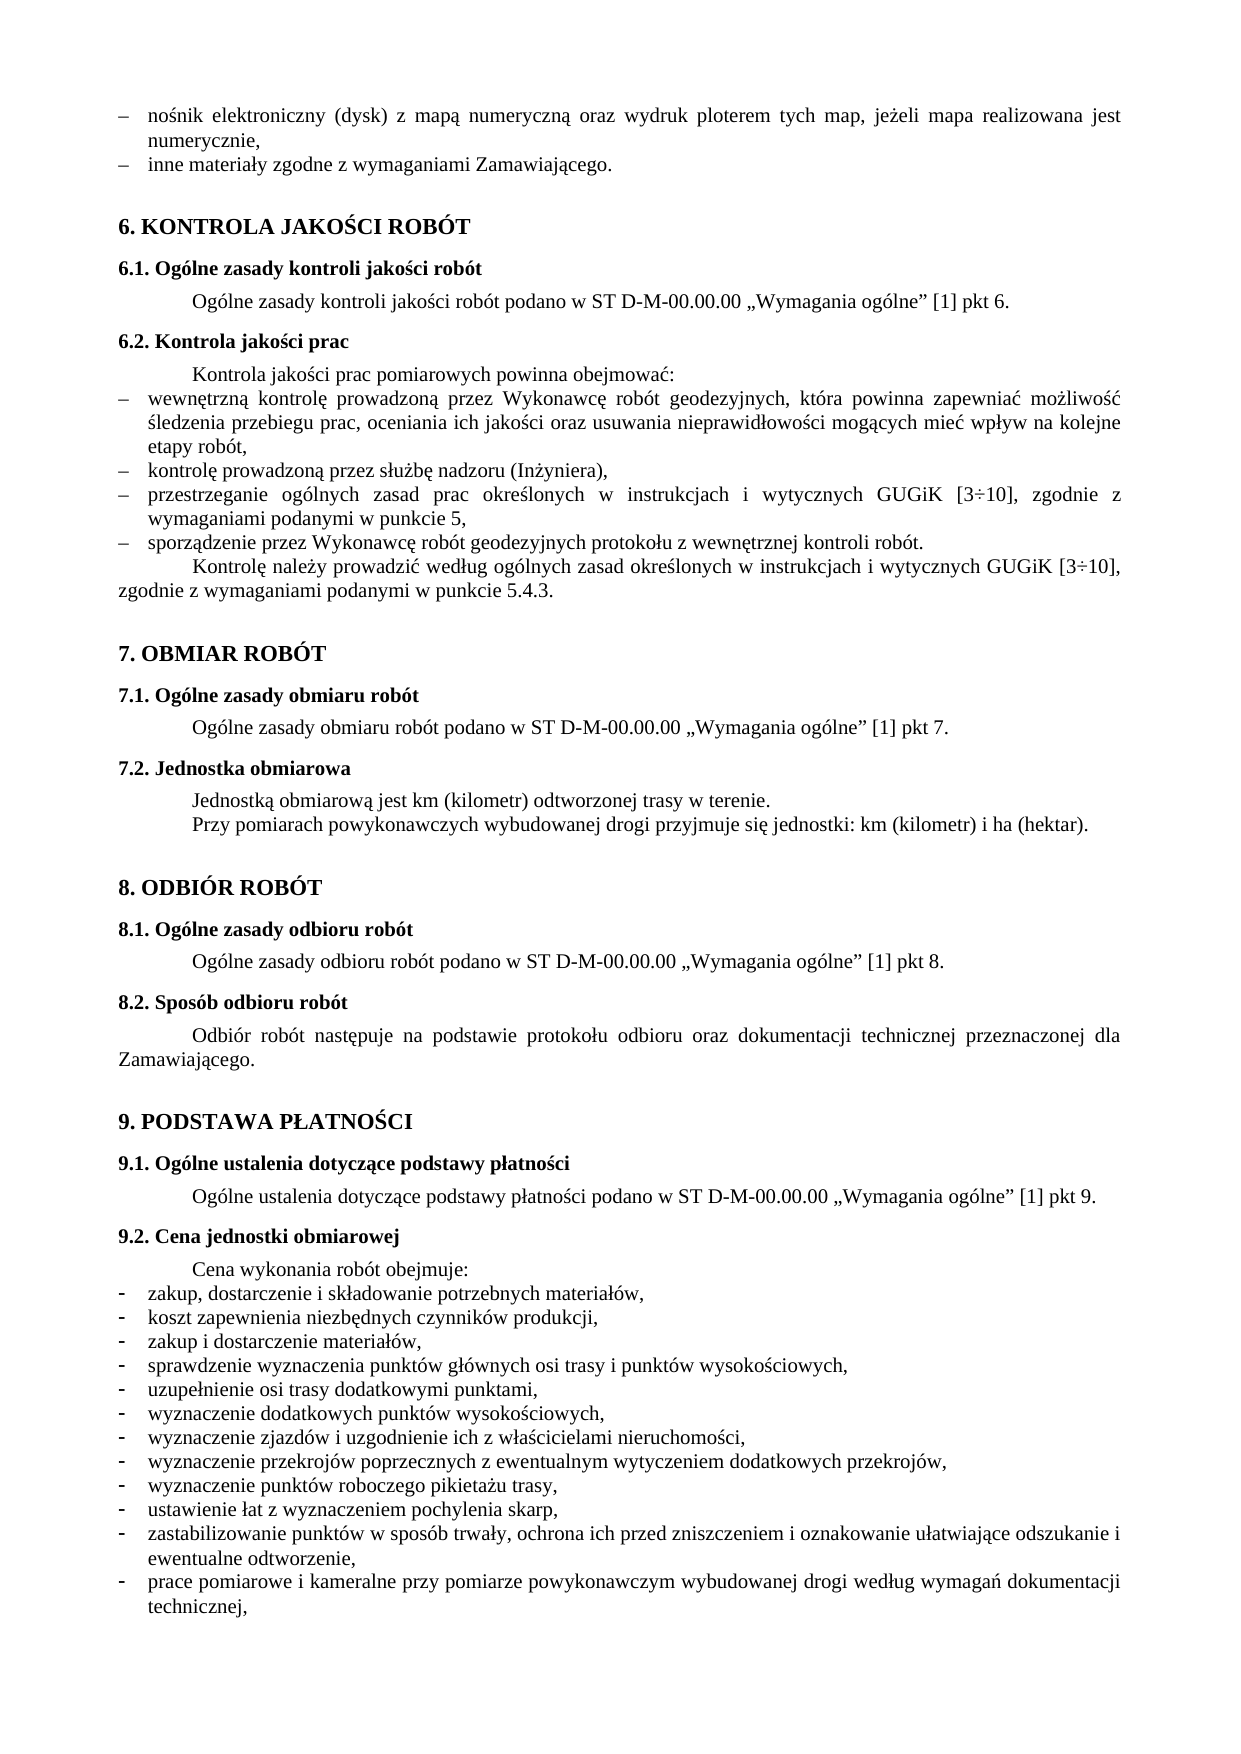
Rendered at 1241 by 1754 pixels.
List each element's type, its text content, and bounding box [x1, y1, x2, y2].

list uzupełnienie osi trasy dodatkowymi punktami, [118, 1377, 1122, 1401]
list inne materiały zgodne z wymaganiami Zamawiającego. [118, 152, 1122, 176]
text Kontrolę należy prowadzić według ogólnych zasad określonych w instrukcjach i wytycznych GUGiK [3÷10], zgodnie z wymaganiami podanymi w punkcie 5.4.3. [118, 554, 1122, 602]
subtitle 8.1. Ogólne zasady odbioru robót [118, 917, 1122, 941]
subtitle 8. ODBIÓR ROBÓT [118, 874, 1122, 900]
text Kontrola jakości prac pomiarowych powinna obejmować: [118, 362, 1122, 386]
list prace pomiarowe i kameralne przy pomiarze powykonawczym wybudowanej drogi według wymagań dokumentacji technicznej, [118, 1569, 1122, 1618]
list wyznaczenie zjazdów i uzgodnienie ich z właścicielami nieruchomości, [118, 1425, 1122, 1449]
subtitle 7.2. Jednostka obmiarowa [118, 756, 1122, 780]
text Ogólne zasady obmiaru robót podano w ST D-M-00.00.00 „Wymagania ogólne” [1] pkt 7. [118, 715, 1122, 739]
subtitle 9.1. Ogólne ustalenia dotyczące podstawy płatności [118, 1151, 1122, 1175]
subtitle 9. PODSTAWA PŁATNOŚCI [118, 1108, 1122, 1134]
subtitle 7. OBMIAR ROBÓT [118, 640, 1122, 666]
list nośnik elektroniczny (dysk) z mapą numeryczną oraz wydruk ploterem tych map, jeżeli mapa realizowana jest numerycznie, [118, 103, 1122, 152]
list wewnętrzną kontrolę prowadzoną przez Wykonawcę robót geodezyjnych, która powinna zapewniać możliwość śledzenia przebiegu prac, oceniania ich jakości oraz usuwania nieprawidłowości mogących mieć wpływ na kolejne etapy robót, [118, 386, 1122, 458]
list koszt zapewnienia niezbędnych czynników produkcji, [118, 1305, 1122, 1329]
text Odbiór robót następuje na podstawie protokołu odbioru oraz dokumentacji technicznej przeznaczonej dla Zamawiającego. [118, 1022, 1122, 1071]
subtitle 6.1. Ogólne zasady kontroli jakości robót [118, 256, 1122, 280]
list ustawienie łat z wyznaczeniem pochylenia skarp, [118, 1497, 1122, 1521]
text Przy pomiarach powykonawczych wybudowanej drogi przyjmuje się jednostki: km (kilometr) i ha (hektar). [118, 812, 1122, 836]
list zakup i dostarczenie materiałów, [118, 1329, 1122, 1353]
text Ogólne zasady odbioru robót podano w ST D-M-00.00.00 „Wymagania ogólne” [1] pkt 8. [118, 949, 1122, 973]
list wyznaczenie punktów roboczego pikietażu trasy, [118, 1473, 1122, 1497]
subtitle 6. KONTROLA JAKOŚCI ROBÓT [118, 213, 1122, 239]
text Cena wykonania robót obejmuje: [118, 1257, 1122, 1281]
list zakup, dostarczenie i składowanie potrzebnych materiałów, [118, 1281, 1122, 1305]
subtitle 6.2. Kontrola jakości prac [118, 329, 1122, 353]
text Jednostką obmiarową jest km (kilometr) odtworzonej trasy w terenie. [118, 788, 1122, 812]
list sporządzenie przez Wykonawcę robót geodezyjnych protokołu z wewnętrznej kontroli robót. [118, 530, 1122, 554]
subtitle 7.1. Ogólne zasady obmiaru robót [118, 683, 1122, 707]
list przestrzeganie ogólnych zasad prac określonych w instrukcjach i wytycznych GUGiK [3÷10], zgodnie z wymaganiami podanymi w punkcie 5, [118, 482, 1122, 530]
text Ogólne zasady kontroli jakości robót podano w ST D-M-00.00.00 „Wymagania ogólne” [1] pkt 6. [118, 288, 1122, 313]
text Ogólne ustalenia dotyczące podstawy płatności podano w ST D-M-00.00.00 „Wymagania ogólne” [1] pkt 9. [118, 1183, 1122, 1208]
list wyznaczenie dodatkowych punktów wysokościowych, [118, 1401, 1122, 1425]
list wyznaczenie przekrojów poprzecznych z ewentualnym wytyczeniem dodatkowych przekrojów, [118, 1449, 1122, 1473]
list kontrolę prowadzoną przez służbę nadzoru (Inżyniera), [118, 458, 1122, 482]
subtitle 9.2. Cena jednostki obmiarowej [118, 1224, 1122, 1248]
list sprawdzenie wyznaczenia punktów głównych osi trasy i punktów wysokościowych, [118, 1353, 1122, 1377]
subtitle 8.2. Sposób odbioru robót [118, 990, 1122, 1014]
list zastabilizowanie punktów w sposób trwały, ochrona ich przed zniszczeniem i oznakowanie ułatwiające odszukanie i ewentualne odtworzenie, [118, 1521, 1122, 1569]
